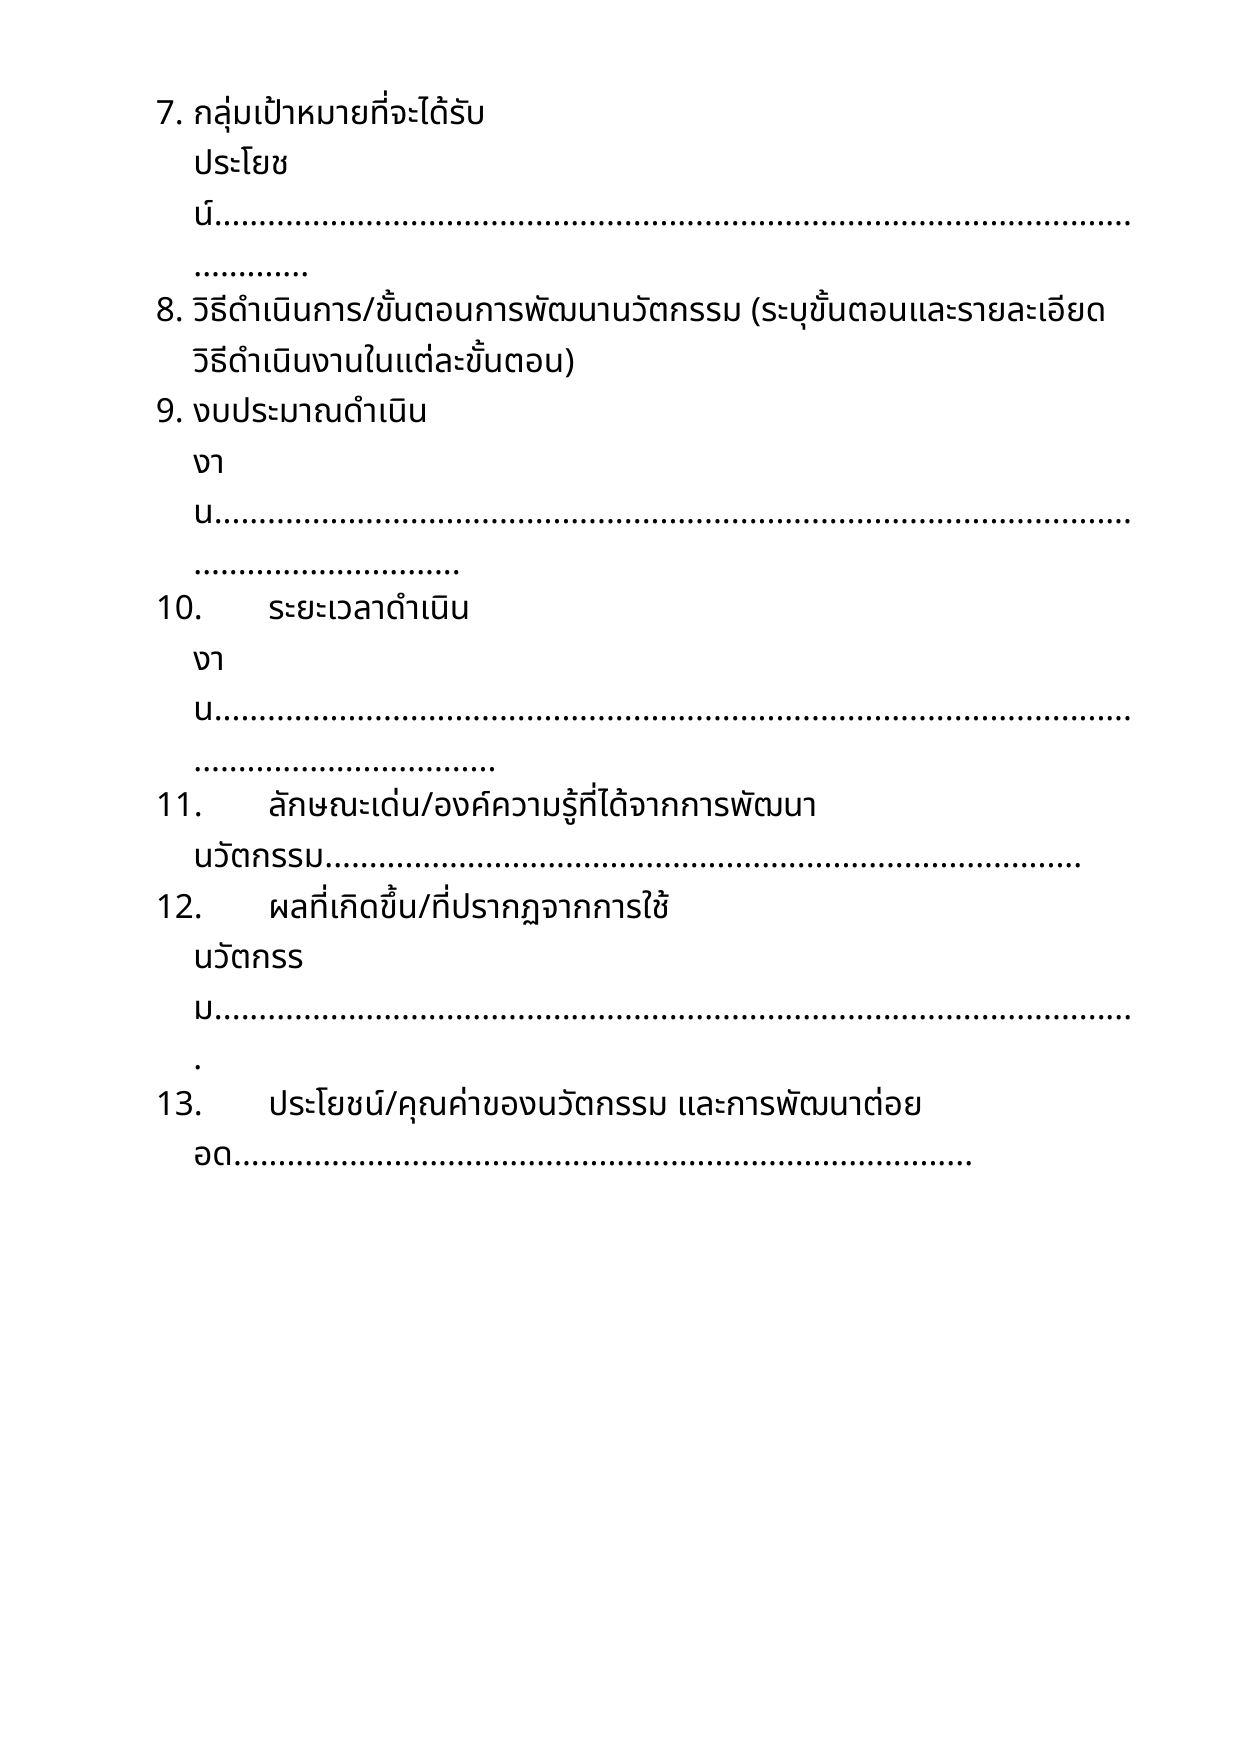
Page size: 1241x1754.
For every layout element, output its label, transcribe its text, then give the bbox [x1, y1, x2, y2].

list งบประมาณดำเนินงาน..................................................................................................................................... [156, 387, 1140, 584]
list วิธีดำเนินการ/ขั้นตอนการพัฒนานวัตกรรม (ระบุขั้นตอนและรายละเอียดวิธีดำเนินงานในแต่ละขั้นตอน) [156, 286, 1140, 387]
list ลักษณะเด่น/องค์ความรู้ที่ได้จากการพัฒนานวัตกรรม..................................................................................... [156, 781, 1140, 882]
list ประโยชน์/คุณค่าของนวัตกรรม และการพัฒนาต่อยอด................................................................................... [156, 1079, 1140, 1181]
list ระยะเวลาดำเนินงาน......................................................................................................................................... [156, 584, 1140, 781]
list ผลที่เกิดขึ้น/ที่ปรากฏจากการใช้นวัตกรรม........................................................................................................ [156, 882, 1140, 1079]
list กลุ่มเป้าหมายที่จะได้รับประโยชน์.................................................................................................................... [156, 89, 1140, 286]
